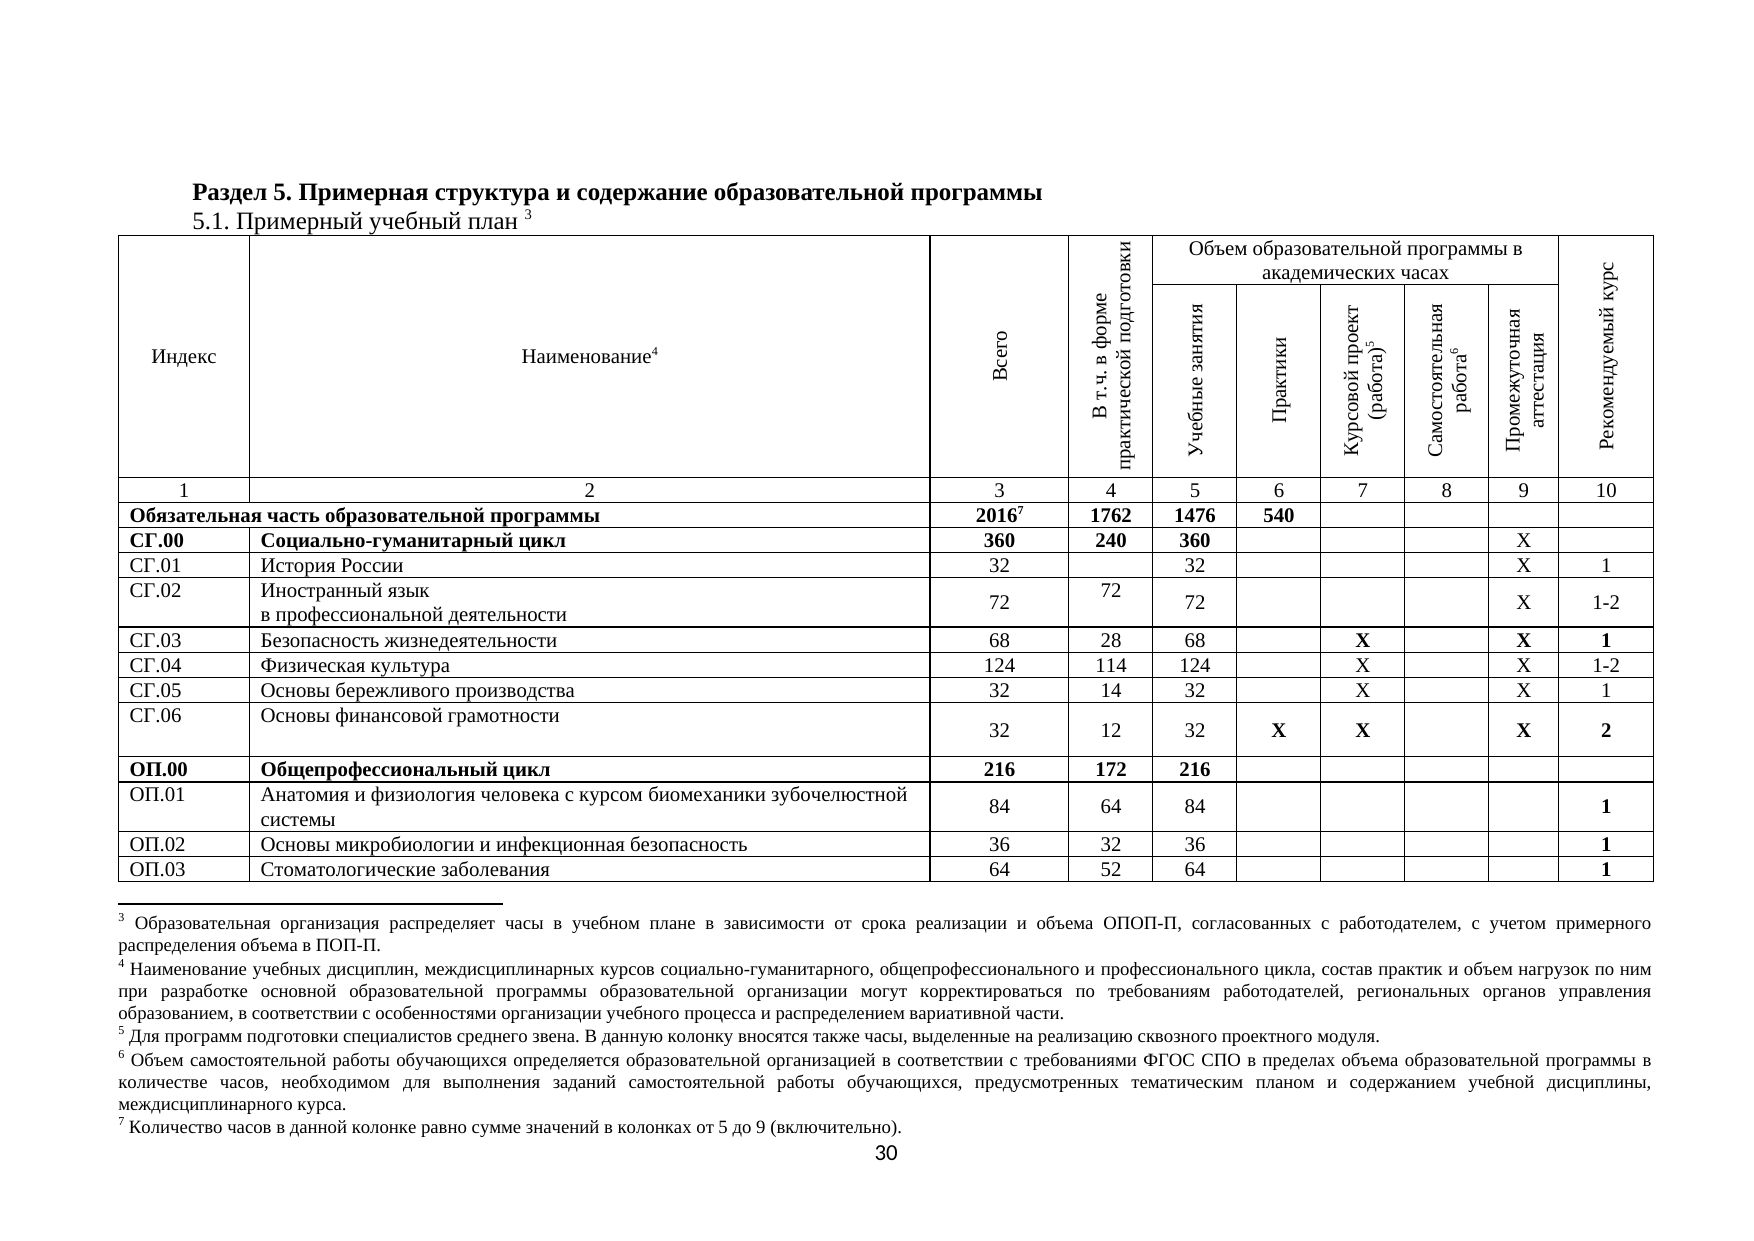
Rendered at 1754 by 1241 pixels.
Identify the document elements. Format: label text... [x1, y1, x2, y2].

table_cell 32 [1153, 553, 1236, 577]
table_cell Х [1237, 703, 1320, 756]
table_cell 32 [931, 703, 1068, 756]
table_cell Х [1489, 528, 1558, 552]
table_cell [1321, 757, 1404, 781]
table_cell [1559, 528, 1653, 552]
table_cell [1237, 857, 1320, 881]
table_cell [1321, 783, 1404, 831]
table_cell 6 [1237, 478, 1320, 502]
table_cell [1237, 578, 1320, 626]
table_cell 7 [1321, 478, 1404, 502]
table_cell 84 [1153, 783, 1236, 831]
table_cell ОП.02 [119, 832, 249, 856]
table_cell СГ.04 [119, 653, 249, 677]
table_cell 5 [1153, 478, 1236, 502]
table_cell 32 [931, 678, 1068, 702]
table_cell Х [1489, 678, 1558, 702]
table_cell 2 [250, 478, 929, 502]
table_cell Х [1321, 653, 1404, 677]
table_cell 72 [1153, 578, 1236, 626]
table_cell [1405, 553, 1488, 577]
table_cell СГ.03 [119, 628, 249, 652]
table_cell Х [1489, 578, 1558, 626]
table_cell Стоматологические заболевания [250, 857, 929, 881]
table_cell 8 [1405, 478, 1488, 502]
table_cell 216 [1153, 757, 1236, 781]
table_cell 68 [931, 628, 1068, 652]
table_cell СГ.02 [119, 578, 249, 626]
table_cell [1237, 783, 1320, 831]
table_cell [1489, 503, 1558, 527]
table_cell [1489, 783, 1558, 831]
table_cell [1559, 757, 1653, 781]
table_cell Основы бережливого производства [250, 678, 929, 702]
table_cell 84 [931, 783, 1068, 831]
table_cell 172 [1069, 757, 1152, 781]
table_cell 1 [1559, 783, 1653, 831]
table_cell [1321, 553, 1404, 577]
table_cell 64 [1069, 783, 1152, 831]
table_cell [1405, 628, 1488, 652]
table_cell [1237, 832, 1320, 856]
text 5.1. Примерный учебный план [118, 206, 1654, 235]
table_cell 32 [1153, 703, 1236, 756]
table_cell Х [1489, 553, 1558, 577]
table_cell 2 [1559, 703, 1653, 756]
table_cell 240 [1069, 528, 1152, 552]
table_cell [1237, 628, 1320, 652]
table_cell ОП.00 [119, 757, 249, 781]
table_header Рекомендуемый курс [1559, 236, 1653, 477]
table_cell Х [1489, 653, 1558, 677]
table_cell 72 [931, 578, 1068, 626]
table_header Наименование [250, 236, 929, 477]
subtitle Раздел 5. Примерная структура и содержание образовательной программы [118, 177, 1654, 206]
table_cell Анатомия и физиология человека с курсом биомеханики зубочелюстной системы [250, 783, 929, 831]
table_cell [1489, 832, 1558, 856]
table_cell [1237, 528, 1320, 552]
table_cell 1762 [1069, 503, 1152, 527]
table_cell 52 [1069, 857, 1152, 881]
table_cell 12 [1069, 703, 1152, 756]
table_cell [1237, 653, 1320, 677]
table_cell СГ.00 [119, 528, 249, 552]
table_cell Основы финансовой грамотности [250, 703, 929, 756]
table_cell ОП.01 [119, 783, 249, 831]
table_cell 3 [931, 478, 1068, 502]
table_cell [1321, 578, 1404, 626]
table_cell ОП.03 [119, 857, 249, 881]
table_cell [1405, 703, 1488, 756]
table_cell 1 [1559, 628, 1653, 652]
table_cell 36 [931, 832, 1068, 856]
table_cell 1 [1559, 857, 1653, 881]
table_cell 1 [119, 478, 249, 502]
table_cell 124 [931, 653, 1068, 677]
table_cell [1321, 832, 1404, 856]
table_cell 36 [1153, 832, 1236, 856]
table_cell 540 [1237, 503, 1320, 527]
table_header В т.ч. в форме практической подготовки [1069, 236, 1152, 477]
table_cell 64 [931, 857, 1068, 881]
table_cell СГ.06 [119, 703, 249, 756]
table_cell Х [1489, 628, 1558, 652]
table_cell Х [1321, 678, 1404, 702]
table_cell 1-2 [1559, 653, 1653, 677]
table_cell [1559, 503, 1653, 527]
table_cell [1237, 553, 1320, 577]
table_cell 1-2 [1559, 578, 1653, 626]
table_cell [1405, 578, 1488, 626]
table_cell 14 [1069, 678, 1152, 702]
table_cell [1237, 678, 1320, 702]
table_cell [1405, 757, 1488, 781]
table_cell 114 [1069, 653, 1152, 677]
table_cell 68 [1153, 628, 1236, 652]
table_cell Х [1321, 703, 1404, 756]
table_cell [1321, 857, 1404, 881]
table_cell Социально-гуманитарный цикл [250, 528, 929, 552]
table_cell Промежуточная аттестация [1489, 285, 1558, 477]
table_cell 28 [1069, 628, 1152, 652]
table_cell 1476 [1153, 503, 1236, 527]
table_cell Физическая культура [250, 653, 929, 677]
table_header Индекс [119, 236, 249, 477]
table_cell 1 [1559, 678, 1653, 702]
table_cell [1321, 528, 1404, 552]
table_cell Общепрофессиональный цикл [250, 757, 929, 781]
table_header Объем образовательной программы в академических часах [1153, 236, 1558, 284]
table_cell Обязательная часть образовательной программы [119, 503, 929, 527]
table_cell Самостоятельная работа [1405, 285, 1488, 477]
table_cell 1 [1559, 553, 1653, 577]
table_cell 4 [1069, 478, 1152, 502]
table_cell 64 [1153, 857, 1236, 881]
table_cell [1405, 653, 1488, 677]
table_cell [1405, 503, 1488, 527]
table_cell Иностранный язык в профессиональной деятельности [250, 578, 929, 626]
table_cell [1405, 528, 1488, 552]
table_cell [1321, 503, 1404, 527]
table_cell Х [1321, 628, 1404, 652]
table_cell 9 [1489, 478, 1558, 502]
table_cell Х [1489, 703, 1558, 756]
table_cell [1069, 553, 1152, 577]
table_cell История России [250, 553, 929, 577]
table_header Всего [931, 236, 1068, 477]
table_cell [1237, 757, 1320, 781]
table_cell [1489, 857, 1558, 881]
table_cell 72 [1069, 578, 1152, 626]
table_cell [1405, 832, 1488, 856]
table_cell СГ.01 [119, 553, 249, 577]
table_cell 10 [1559, 478, 1653, 502]
table_cell 360 [931, 528, 1068, 552]
table_cell Безопасность жизнедеятельности [250, 628, 929, 652]
table_cell [1405, 678, 1488, 702]
table_cell 32 [1069, 832, 1152, 856]
table_cell 124 [1153, 653, 1236, 677]
table_cell СГ.05 [119, 678, 249, 702]
table_cell Учебные занятия [1153, 285, 1236, 477]
table_cell 1 [1559, 832, 1653, 856]
table_cell [1405, 857, 1488, 881]
table_cell Практики [1237, 285, 1320, 477]
table_cell [1489, 757, 1558, 781]
table_cell 216 [931, 757, 1068, 781]
table_cell Основы микробиологии и инфекционная безопасность [250, 832, 929, 856]
table_cell 32 [1153, 678, 1236, 702]
table_cell Курсовой проект (работа) [1321, 285, 1404, 477]
table_cell 2016 [931, 503, 1068, 527]
table_cell 32 [931, 553, 1068, 577]
table_cell 360 [1153, 528, 1236, 552]
table_cell [1405, 783, 1488, 831]
